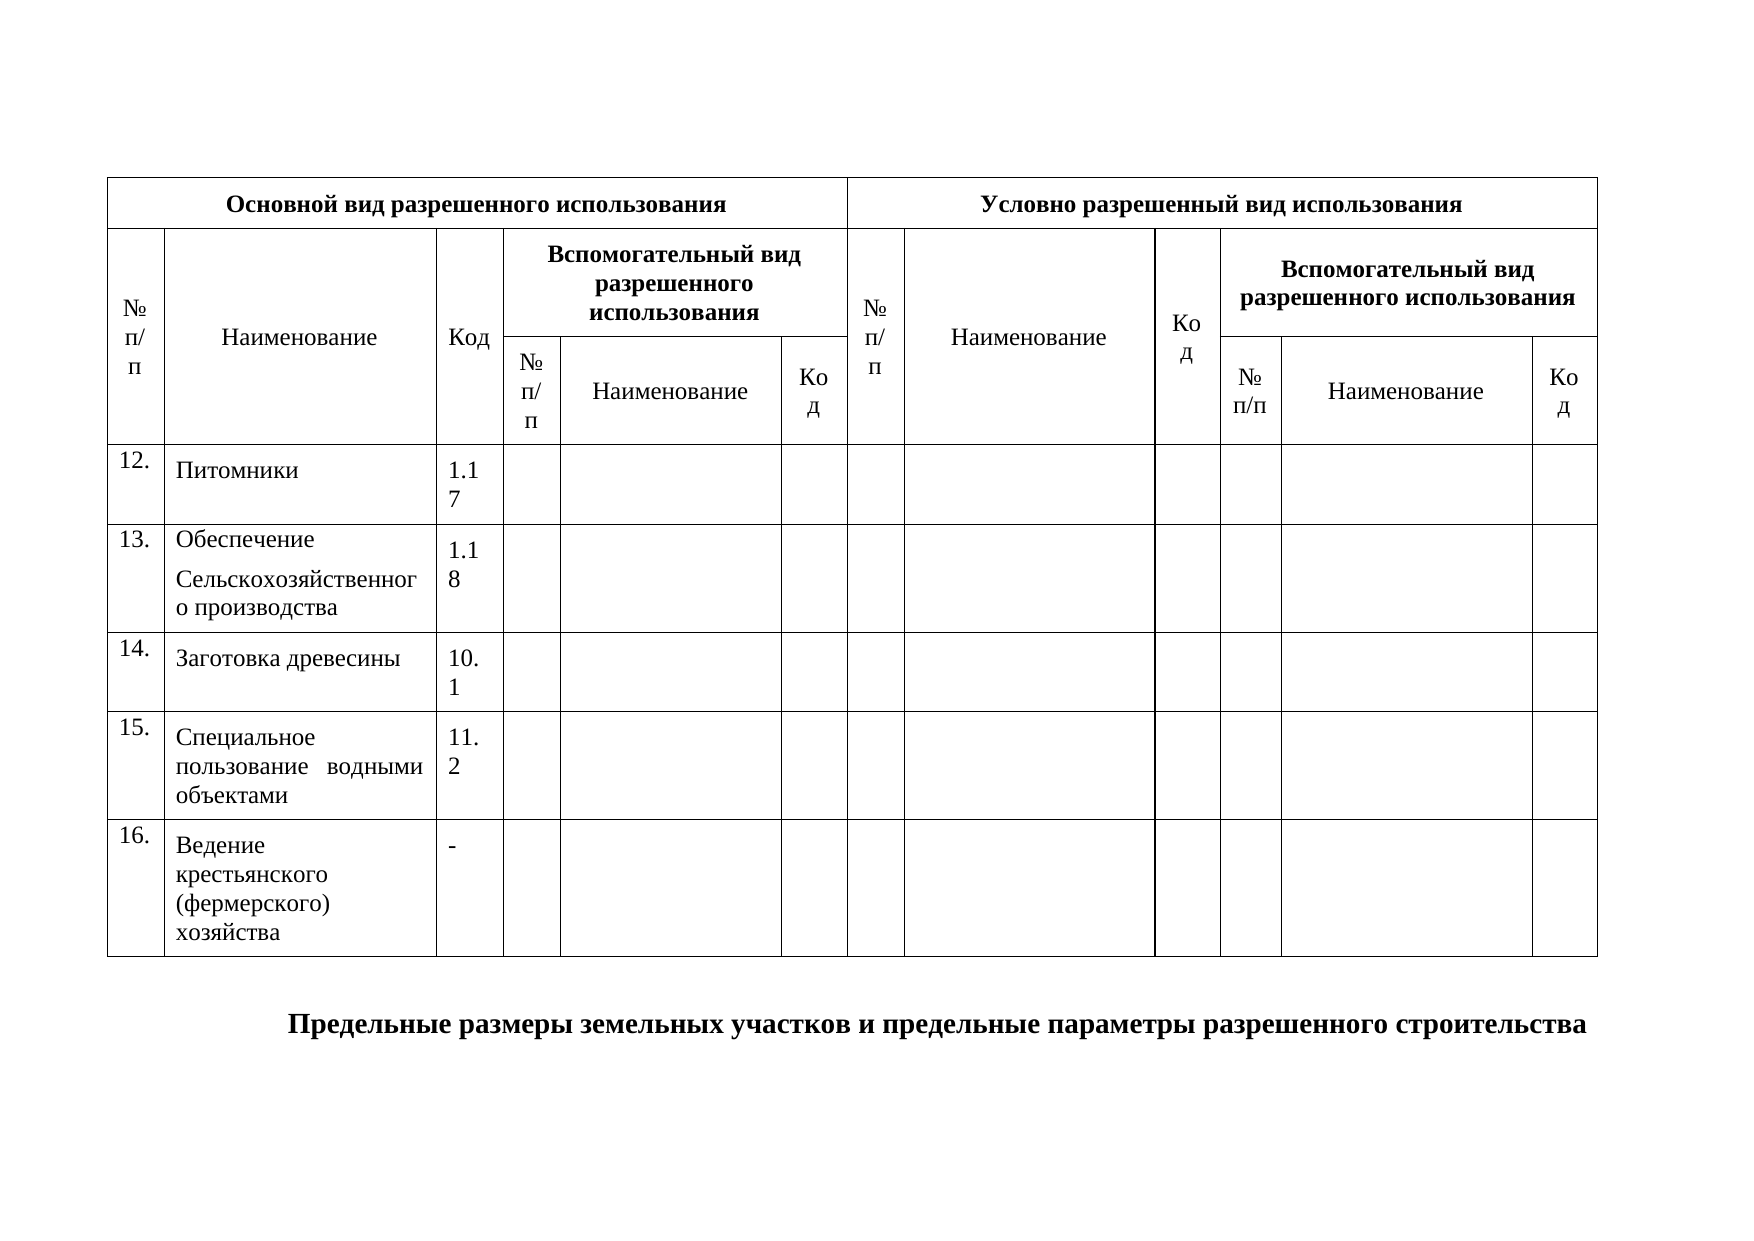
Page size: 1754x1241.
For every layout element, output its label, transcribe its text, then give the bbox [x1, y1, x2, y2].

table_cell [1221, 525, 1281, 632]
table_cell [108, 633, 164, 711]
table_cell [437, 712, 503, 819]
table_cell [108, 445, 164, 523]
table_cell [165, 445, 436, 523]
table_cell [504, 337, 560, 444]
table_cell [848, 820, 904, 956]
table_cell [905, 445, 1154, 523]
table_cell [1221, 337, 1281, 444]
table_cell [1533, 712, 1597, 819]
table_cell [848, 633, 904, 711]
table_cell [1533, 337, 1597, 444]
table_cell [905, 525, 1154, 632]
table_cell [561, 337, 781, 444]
text Предельные размеры земельных участков и предельные параметры разрешенного строительства [118, 1007, 1683, 1040]
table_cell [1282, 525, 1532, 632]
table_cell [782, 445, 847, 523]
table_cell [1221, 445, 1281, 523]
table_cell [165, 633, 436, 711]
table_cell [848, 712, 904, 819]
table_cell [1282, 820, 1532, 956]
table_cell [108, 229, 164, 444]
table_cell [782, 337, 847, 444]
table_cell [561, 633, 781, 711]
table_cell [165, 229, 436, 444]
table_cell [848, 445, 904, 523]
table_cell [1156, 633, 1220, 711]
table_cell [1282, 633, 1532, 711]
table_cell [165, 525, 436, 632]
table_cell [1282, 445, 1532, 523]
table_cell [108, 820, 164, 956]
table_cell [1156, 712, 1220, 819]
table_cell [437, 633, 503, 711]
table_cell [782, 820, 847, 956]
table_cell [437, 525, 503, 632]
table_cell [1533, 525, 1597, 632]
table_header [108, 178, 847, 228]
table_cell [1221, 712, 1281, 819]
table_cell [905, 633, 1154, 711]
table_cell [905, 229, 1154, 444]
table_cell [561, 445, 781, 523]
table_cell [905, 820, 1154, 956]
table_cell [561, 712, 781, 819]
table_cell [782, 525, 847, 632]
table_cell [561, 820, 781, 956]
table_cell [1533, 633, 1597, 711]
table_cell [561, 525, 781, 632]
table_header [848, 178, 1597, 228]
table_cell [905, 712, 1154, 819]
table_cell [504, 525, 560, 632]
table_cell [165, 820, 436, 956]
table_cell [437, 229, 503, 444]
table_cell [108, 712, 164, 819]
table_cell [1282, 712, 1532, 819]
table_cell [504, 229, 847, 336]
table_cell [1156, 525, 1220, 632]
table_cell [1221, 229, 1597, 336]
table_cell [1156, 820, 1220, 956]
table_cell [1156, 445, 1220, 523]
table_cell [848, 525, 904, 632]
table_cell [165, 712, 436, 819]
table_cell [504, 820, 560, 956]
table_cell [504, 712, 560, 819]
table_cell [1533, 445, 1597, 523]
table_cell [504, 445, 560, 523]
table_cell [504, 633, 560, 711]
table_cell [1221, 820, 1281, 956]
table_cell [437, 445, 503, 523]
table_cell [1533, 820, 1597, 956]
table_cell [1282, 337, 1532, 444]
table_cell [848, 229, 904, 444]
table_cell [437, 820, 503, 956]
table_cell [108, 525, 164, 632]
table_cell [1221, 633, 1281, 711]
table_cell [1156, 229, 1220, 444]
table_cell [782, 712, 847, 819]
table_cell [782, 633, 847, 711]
